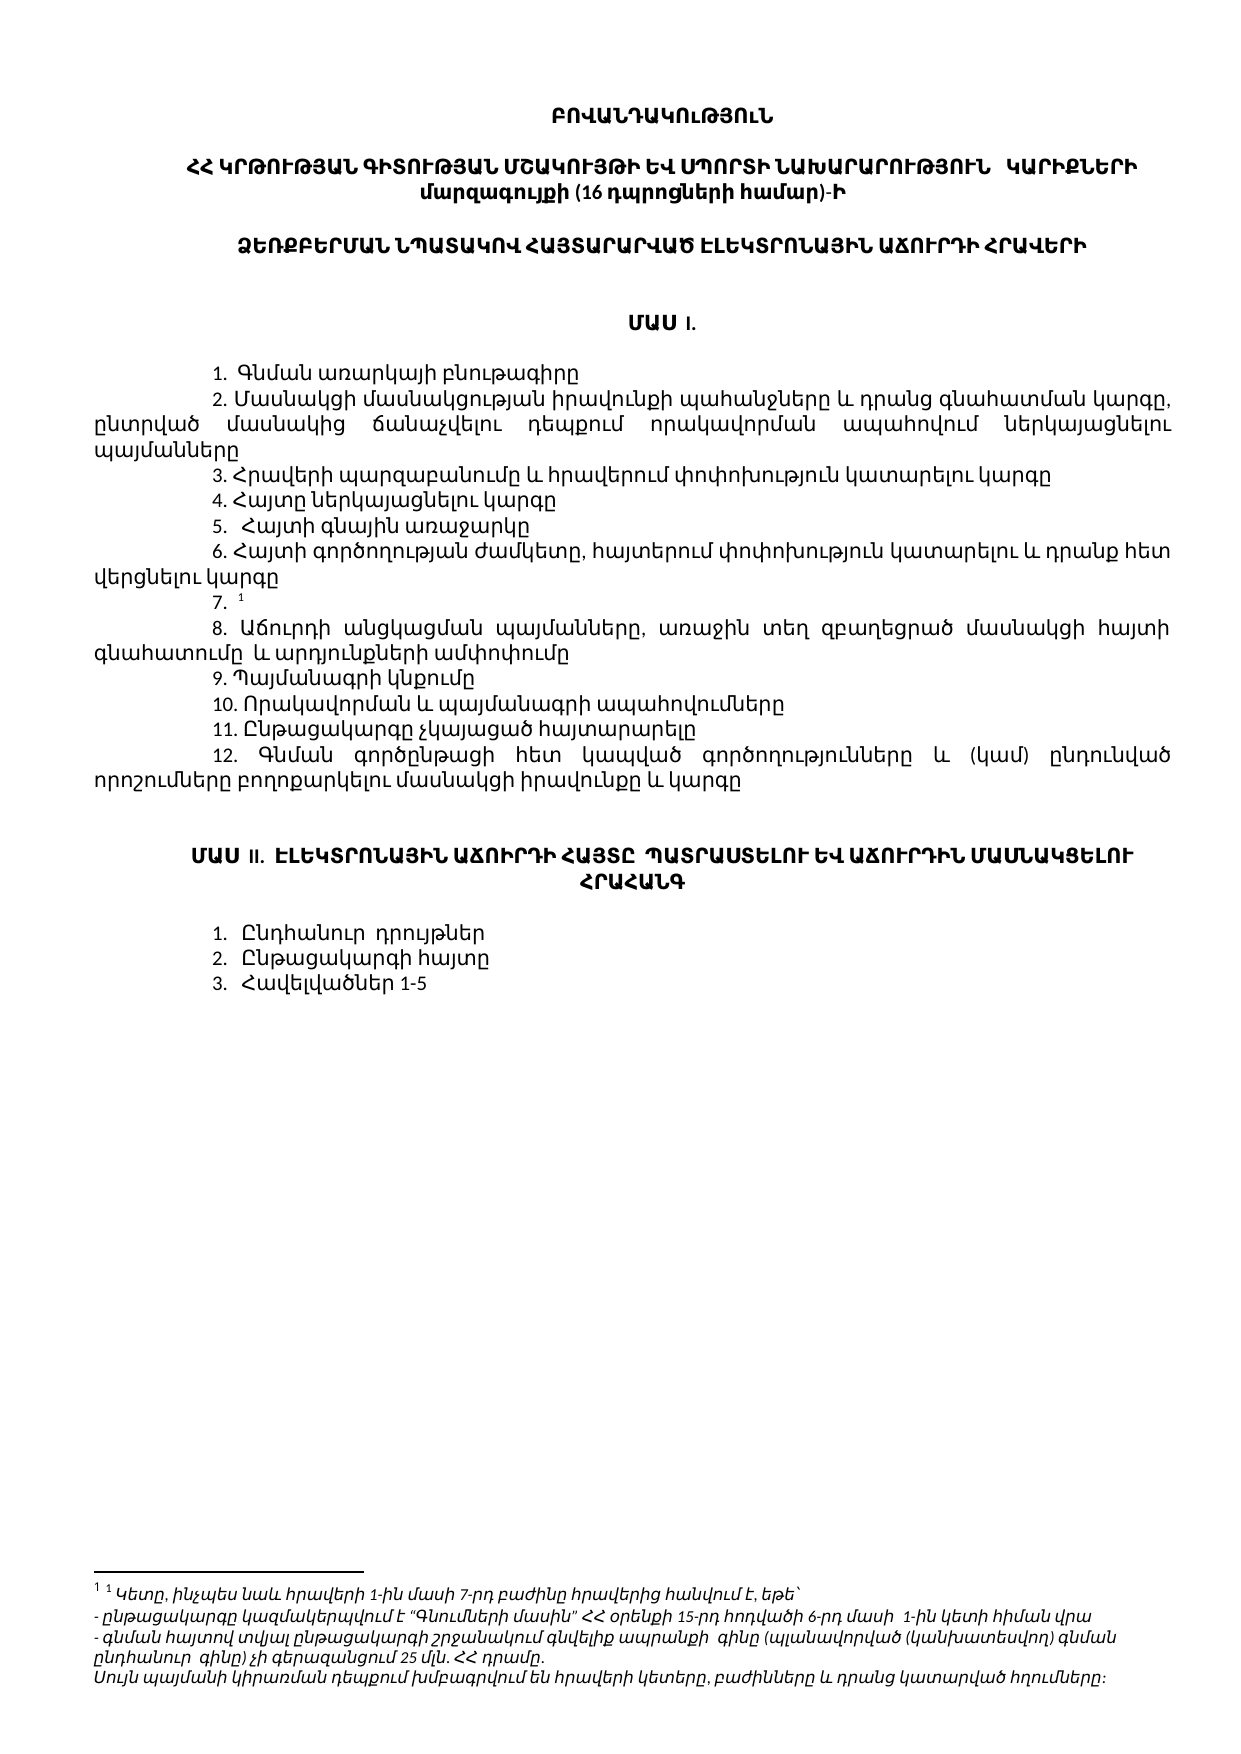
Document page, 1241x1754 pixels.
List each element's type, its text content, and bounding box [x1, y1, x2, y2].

text 7. 1 [94, 589, 1171, 615]
text 10. Որակավորման և պայմանագրի ապահովումները [94, 691, 1171, 716]
text 2. Ընթացակարգի հայտը [94, 945, 1171, 971]
text ՄԱՍ I. [94, 310, 1171, 335]
text 5. Հայտի գնային առաջարկը [94, 513, 1171, 538]
text ՁԵՌՔԲԵՐՄԱՆ ՆՊԱՏԱԿՈՎ ՀԱՅՏԱՐԱՐՎԱԾ ԷԼԵԿՏՐՈՆԱՅԻՆ ԱՃՈՒՐԴԻ ՀՐԱՎԵՐԻ [94, 233, 1171, 259]
text 9. Պայմանագրի կնքումը [94, 666, 1171, 691]
text ՀՀ ԿՐԹՈՒԹՅԱՆ ԳԻՏՈՒԹՅԱՆ ՄՇԱԿՈՒՅԹԻ ԵՎ ՍՊՈՐՏԻ ՆԱԽԱՐԱՐՈՒԹՅՈՒՆ ԿԱՐԻՔՆԵՐԻ մարզագույքի (16 դպրոցների համար)-Ի [94, 154, 1171, 205]
text 12. Գնման գործընթացի հետ կապված գործողությունները և (կամ) ընդունված որոշումները բողոքարկելու մասնակցի իրավունքը և կարգը [94, 742, 1171, 793]
text 1. Ընդհանուր դրույթներ [94, 920, 1171, 945]
text 4. Հայտը ներկայացնելու կարգը [94, 488, 1171, 513]
text 3. Հավելվածներ 1-5 [94, 971, 1171, 996]
text 11. Ընթացակարգը չկայացած հայտարարելը [94, 716, 1171, 742]
text 3. Հրավերի պարզաբանումը և հրավերում փոփոխություն կատարելու կարգը [94, 462, 1171, 488]
text 2. Մասնակցի մասնակցության իրավունքի պահանջները և դրանց գնահատման կարգը, ընտրված մասնակից ճանաչվելու դեպքում որակավորման ապահովում ներկայացնելու պայմանները [94, 386, 1171, 462]
text 8. Աճուրդի անցկացման պայմանները, առաջին տեղ զբաղեցրած մասնակցի հայտի գնահատումը և արդյունքների ամփոփումը [94, 615, 1171, 666]
text 6. Հայտի գործողության ժամկետը, հայտերում փոփոխություն կատարելու և դրանք հետ վերցնելու կարգը [94, 538, 1171, 589]
text 1. Գնման առարկայի բնութագիրը [94, 361, 1171, 386]
text ՄԱՍ II. ԷԼԵԿՏՐՈՆԱՅԻՆ ԱՃՈԻՐԴԻ ՀԱՅՏԸ ՊԱՏՐԱՍՏԵԼՈՒ ԵՎ ԱՃՈՒՐԴԻՆ ՄԱՍՆԱԿՑԵԼՈՒ ՀՐԱՀԱՆԳ [94, 843, 1171, 894]
text ԲՈՎԱՆԴԱԿՈւԹՅՈւՆ [94, 103, 1171, 128]
